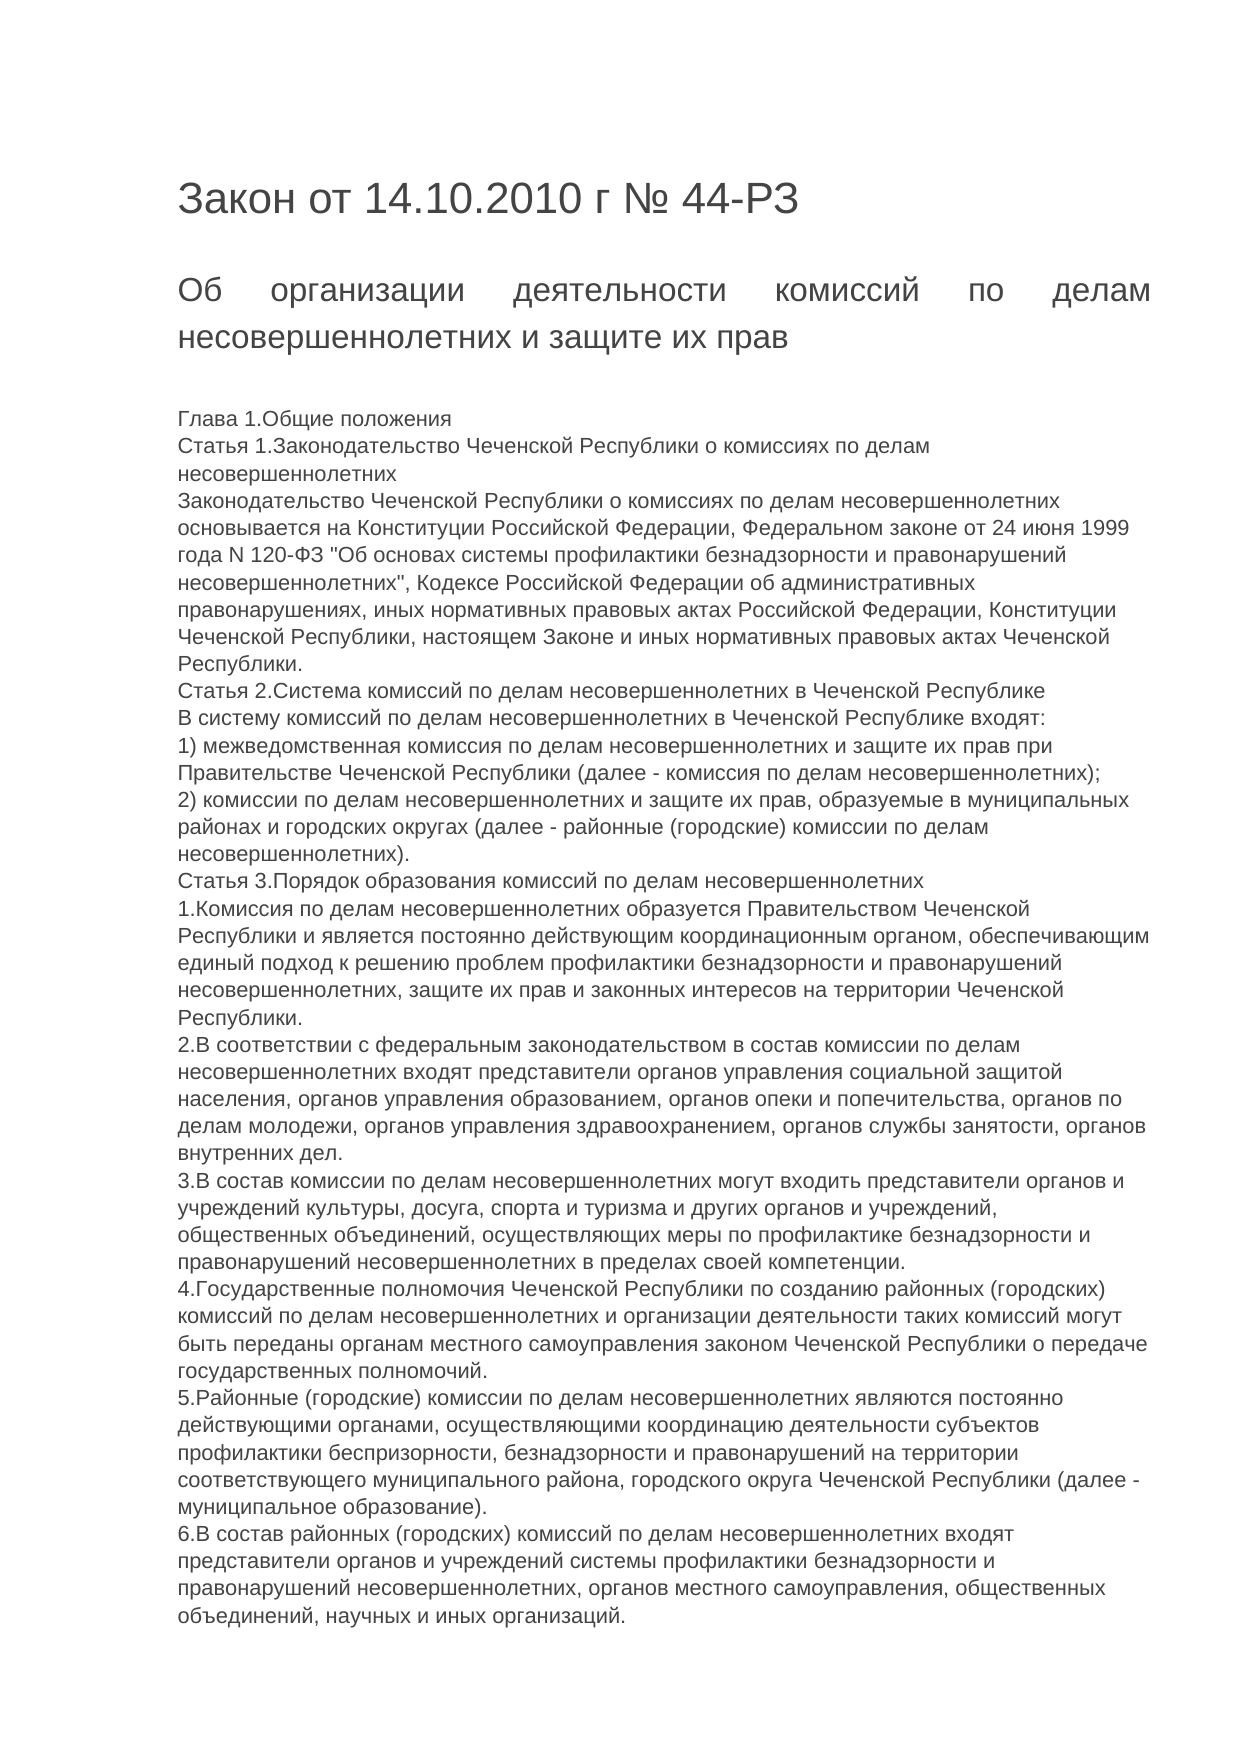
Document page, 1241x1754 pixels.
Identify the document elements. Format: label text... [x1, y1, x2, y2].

text Об организации деятельности комиссий по делам несовершеннолетних и защите их прав [177, 262, 1152, 356]
text Закон от 14.10.2010 г № 44-РЗ [177, 157, 1152, 223]
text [177, 379, 1152, 1628]
